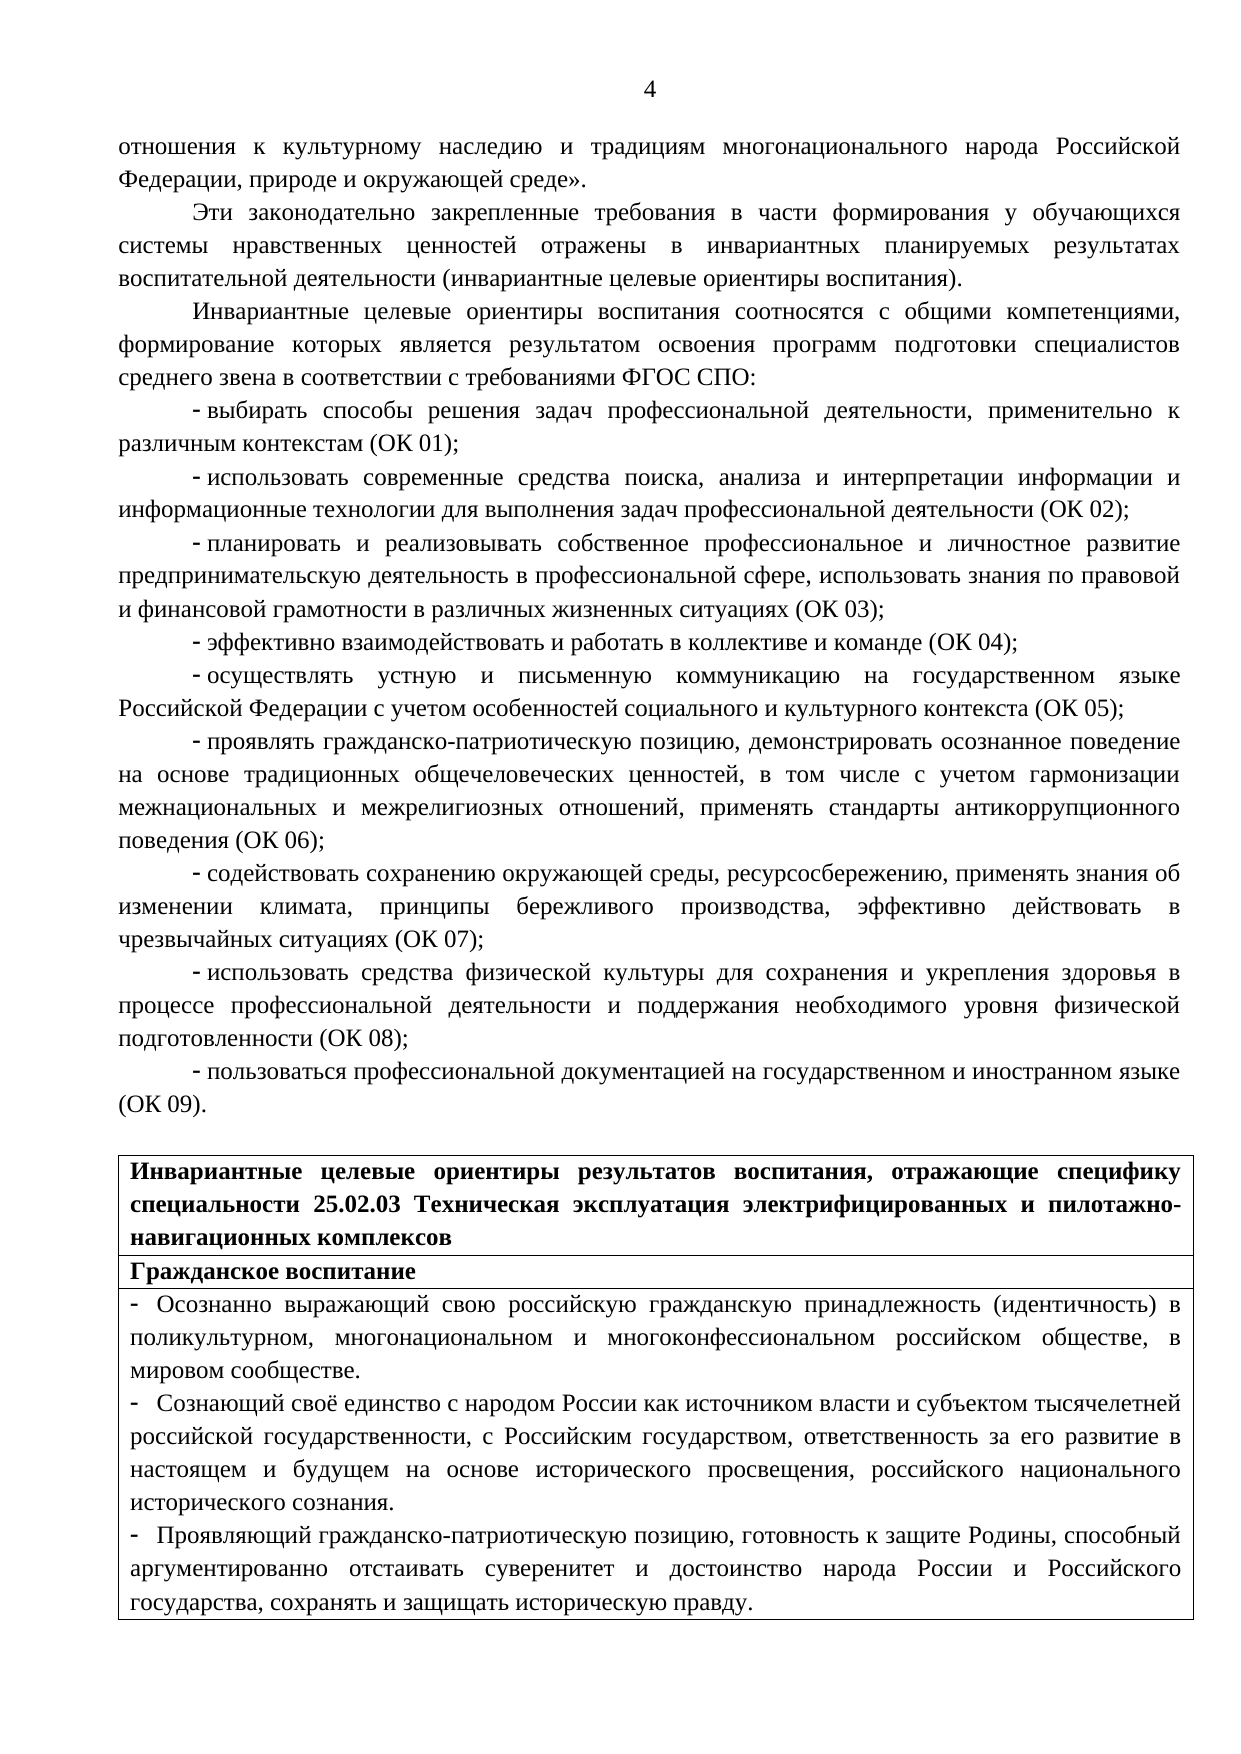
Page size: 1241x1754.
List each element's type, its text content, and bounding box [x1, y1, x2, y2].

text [118, 131, 1181, 193]
list осуществлять устную и письменную коммуникацию на государственном языке Российской Федерации с учетом особенностей социального и культурного контекста (ОК 05); [118, 660, 1181, 721]
list проявлять гражданско-патриотическую позицию, демонстрировать осознанное поведение на основе традиционных общечеловеческих ценностей, в том числе с учетом гармонизации межнациональных и межрелигиозных отношений, применять стандарты антикоррупционного поведения (ОК 06); [118, 726, 1181, 853]
table_header Инвариантные целевые ориентиры результатов воспитания, отражающие специфику специальности 25.02.03 Техническая эксплуатация электрифицированных и пилотажно-навигационных комплексов [119, 1156, 1193, 1255]
list планировать и реализовывать собственное профессиональное и личностное развитие предпринимательскую деятельность в профессиональной сфере, использовать знания по правовой и финансовой грамотности в различных жизненных ситуациях (ОК 03); [118, 528, 1181, 622]
table_cell Гражданское воспитание [119, 1256, 1193, 1288]
text Эти законодательно закрепленные требования в части формирования у обучающихся системы нравственных ценностей отражены в инвариантных планируемых результатах воспитательной деятельности (инвариантные целевые ориентиры воспитания). [118, 197, 1181, 292]
text Инвариантные целевые ориентиры воспитания соотносятся с общими компетенциями, формирование которых является результатом освоения программ подготовки специалистов среднего звена в соответствии с требованиями ФГОС СПО: [118, 296, 1181, 391]
list использовать средства физической культуры для сохранения и укрепления здоровья в процессе профессиональной деятельности и поддержания необходимого уровня физической подготовленности (ОК 08); [118, 957, 1181, 1052]
list выбирать способы решения задач профессиональной деятельности, применительно к различным контекстам (ОК 01); [118, 396, 1181, 457]
list пользоваться профессиональной документацией на государственном и иностранном языке (ОК 09). [118, 1056, 1181, 1118]
list использовать современные средства поиска, анализа и интерпретации информации и информационные технологии для выполнения задач профессиональной деятельности (ОК 02); [118, 462, 1181, 523]
list эффективно взаимодействовать и работать в коллективе и команде (ОК 04); [118, 627, 1181, 655]
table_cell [119, 1289, 1193, 1619]
list содействовать сохранению окружающей среды, ресурсосбережению, применять знания об изменении климата, принципы бережливого производства, эффективно действовать в чрезвычайных ситуациях (ОК 07); [118, 858, 1181, 953]
